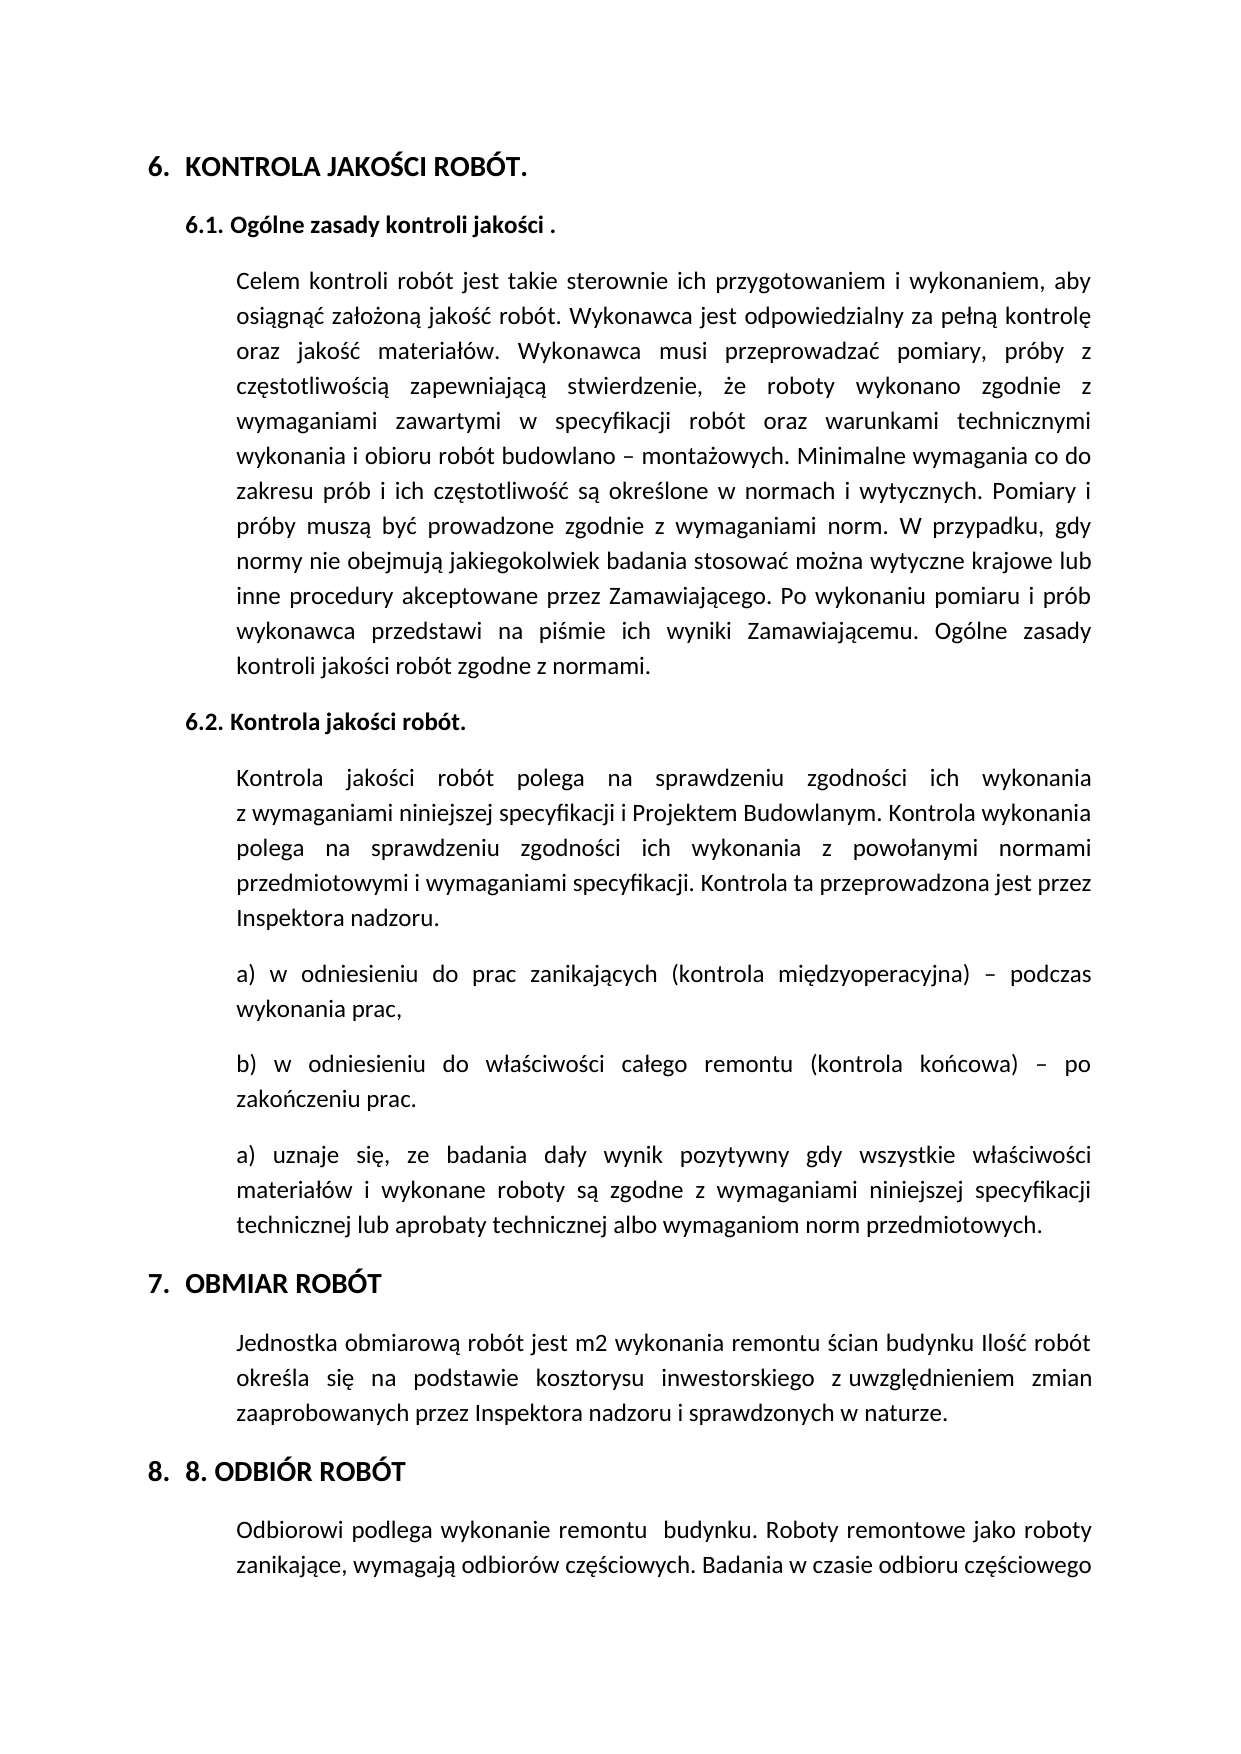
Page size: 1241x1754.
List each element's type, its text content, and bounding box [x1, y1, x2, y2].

text Kontrola jakości robót polega na sprawdzeniu zgodności ich wykonania z wymaganiami niniejszej specyfikacji i Projektem Budowlanym. Kontrola wykonania polega na sprawdzeniu zgodności ich wykonania z powołanymi normami przedmiotowymi i wymaganiami specyfikacji. Kontrola ta przeprowadzona jest przez Inspektora nadzoru. [236, 762, 1093, 932]
text Jednostka obmiarową robót jest m2 wykonania remontu ścian budynku Ilość robót określa się na podstawie kosztorysu inwestorskiego z uwzględnieniem zmian zaaprobowanych przez Inspektora nadzoru i sprawdzonych w naturze. [236, 1327, 1093, 1427]
text 8. ODBIÓR ROBÓT [148, 1453, 1093, 1488]
text b) w odniesieniu do właściwości całego remontu (kontrola końcowa) – po zakończeniu prac. [236, 1048, 1093, 1114]
text a) uznaje się, ze badania dały wynik pozytywny gdy wszystkie właściwości materiałów i wykonane roboty są zgodne z wymaganiami niniejszej specyfikacji technicznej lub aprobaty technicznej albo wymaganiom norm przedmiotowych. [236, 1139, 1093, 1240]
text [236, 1514, 1093, 1580]
text a) w odniesieniu do prac zanikających (kontrola międzyoperacyjna) – podczas wykonania prac, [236, 958, 1093, 1023]
text Celem kontroli robót jest takie sterownie ich przygotowaniem i wykonaniem, aby osiągnąć założoną jakość robót. Wykonawca jest odpowiedzialny za pełną kontrolę oraz jakość materiałów. Wykonawca musi przeprowadzać pomiary, próby z częstotliwością zapewniającą stwierdzenie, że roboty wykonano zgodnie z wymaganiami zawartymi w specyfikacji robót oraz warunkami technicznymi wykonania i obioru robót budowlano – montażowych. Minimalne wymagania co do zakresu prób i ich częstotliwość są określone w normach i wytycznych. Pomiary i próby muszą być prowadzone zgodnie z wymaganiami norm. W przypadku, gdy normy nie obejmują jakiegokolwiek badania stosować można wytyczne krajowe lub inne procedury akceptowane przez Zamawiającego. Po wykonaniu pomiaru i prób wykonawca przedstawi na piśmie ich wyniki Zamawiającemu. Ogólne zasady kontroli jakości robót zgodne z normami. [236, 265, 1093, 681]
text Ogólne zasady kontroli jakości . [185, 209, 1093, 240]
text OBMIAR ROBÓT [148, 1265, 1093, 1301]
text Kontrola jakości robót. [185, 706, 1093, 737]
text KONTROLA JAKOŚCI ROBÓT. [148, 148, 1093, 183]
